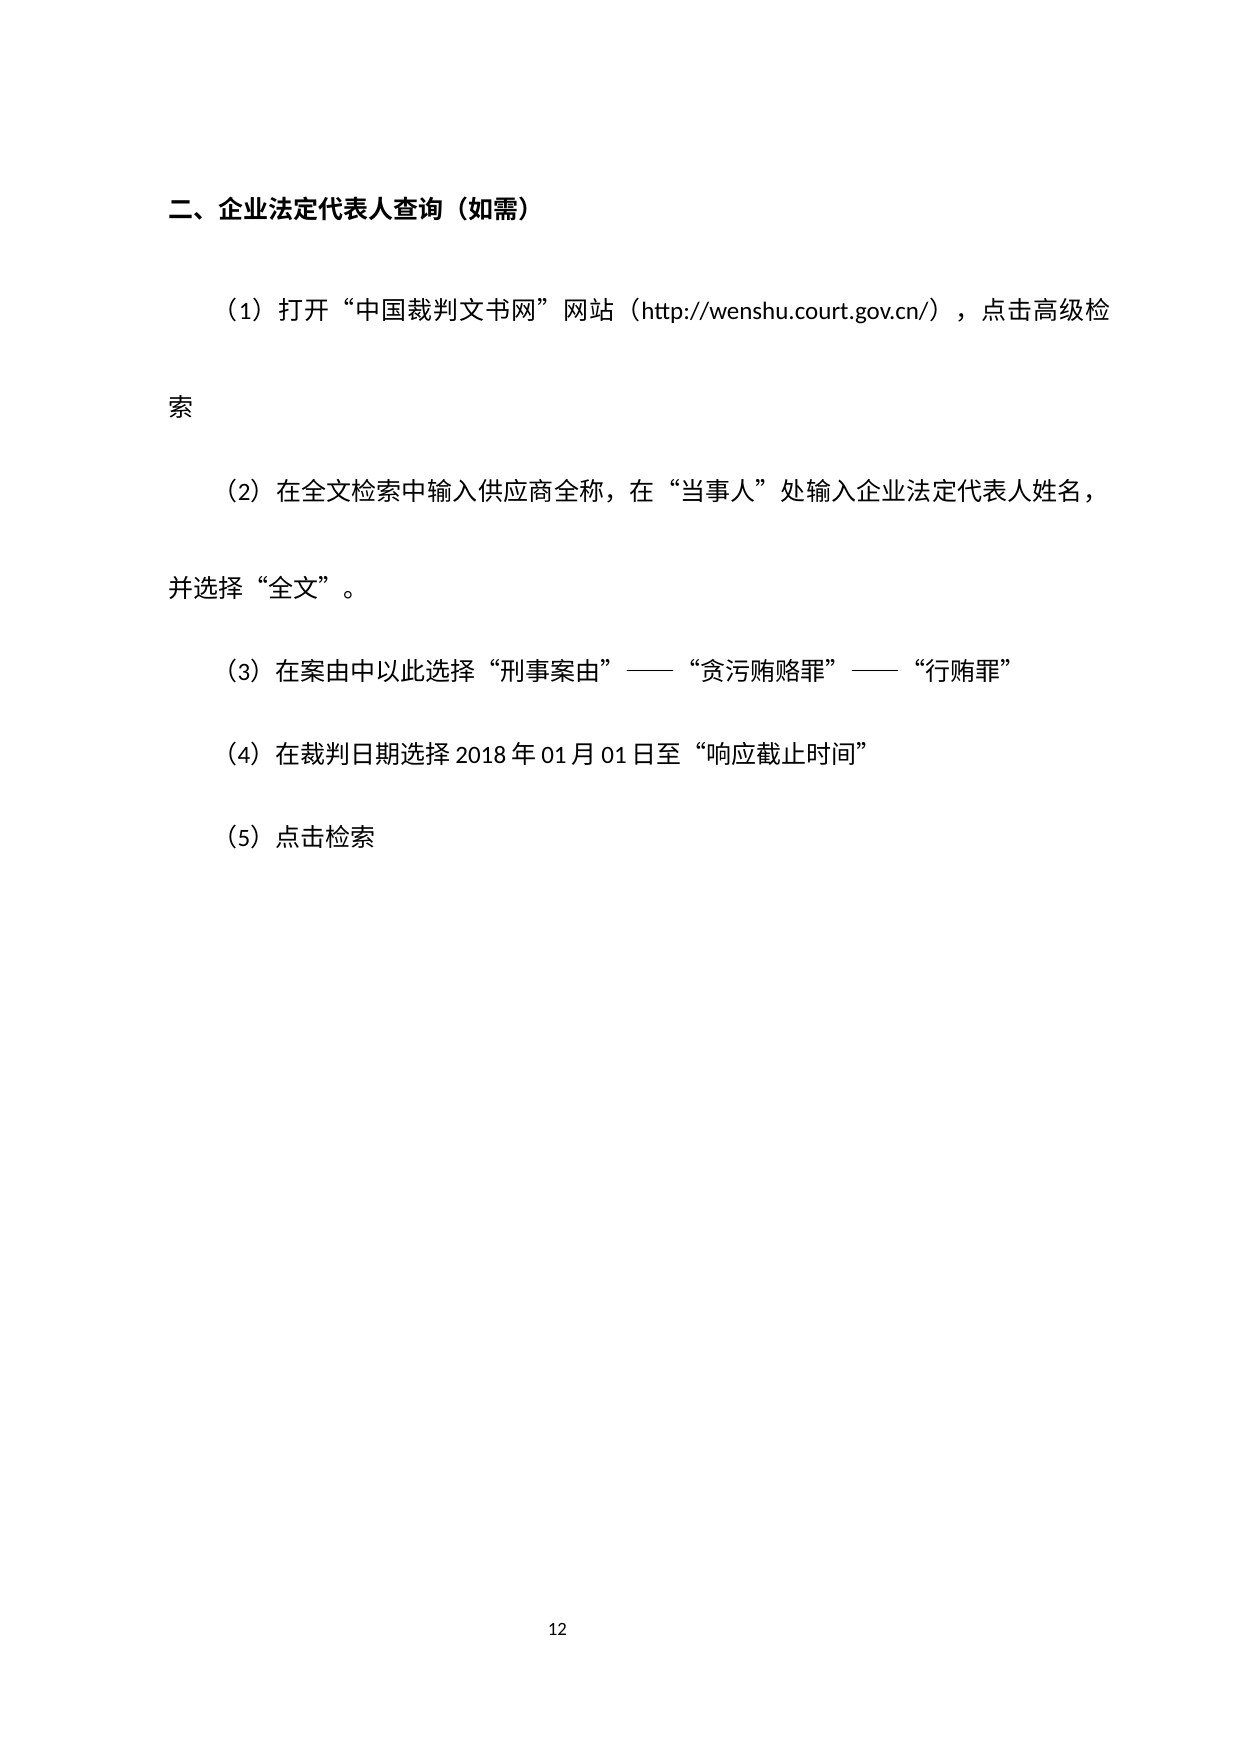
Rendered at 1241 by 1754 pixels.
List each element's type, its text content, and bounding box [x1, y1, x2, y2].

text （1）打开“中国裁判文书网”网站（http://wenshu.court.gov.cn/），点击高级检索 [169, 276, 1110, 438]
text （5）点击检索 [169, 803, 1110, 868]
text 二、企业法定代表人查询（如需） [169, 175, 1110, 240]
text （3）在案由中以此选择“刑事案由”——“贪污贿赂罪”——“行贿罪” [169, 637, 1110, 702]
text （2）在全文检索中输入供应商全称，在“当事人”处输入企业法定代表人姓名，并选择“全文”。 [169, 457, 1110, 619]
text （4）在裁判日期选择2018年01月01日至“响应截止时间” [169, 720, 1110, 785]
